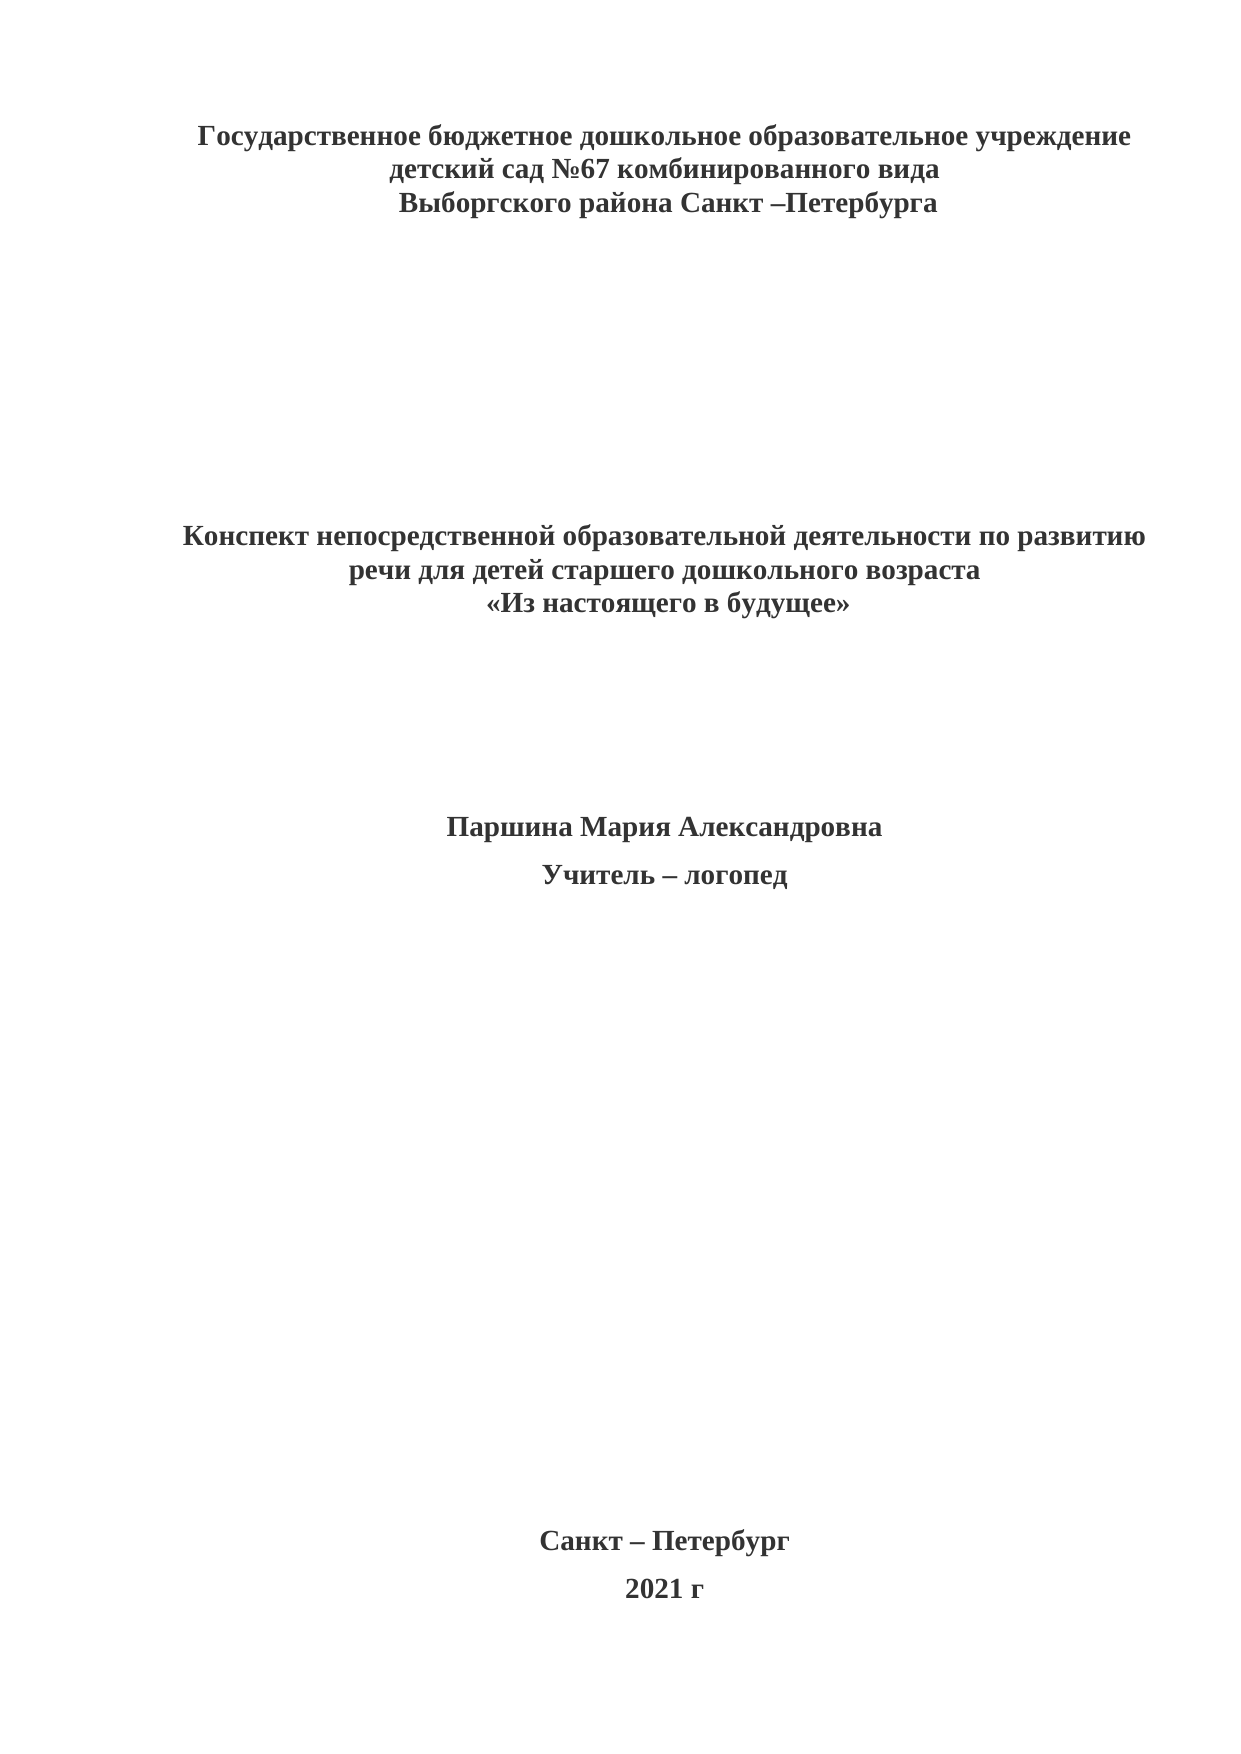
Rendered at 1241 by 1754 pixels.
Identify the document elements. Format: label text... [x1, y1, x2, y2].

text Конспект непосредственной образовательной деятельности по развитию речи для детей старшего дошкольного возраста [177, 518, 1152, 586]
text 2021 г [177, 1571, 1152, 1605]
text Выборгского района Санкт –Петербурга [177, 185, 1152, 219]
text Учитель – логопед [177, 857, 1152, 891]
text Паршина Мария Александровна [177, 809, 1152, 843]
text Государственное бюджетное дошкольное образовательное учреждение детский сад №67 комбинированного вида [177, 118, 1152, 185]
text «Из настоящего в будущее» [177, 586, 1152, 619]
text Санкт – Петербург [177, 1523, 1152, 1557]
